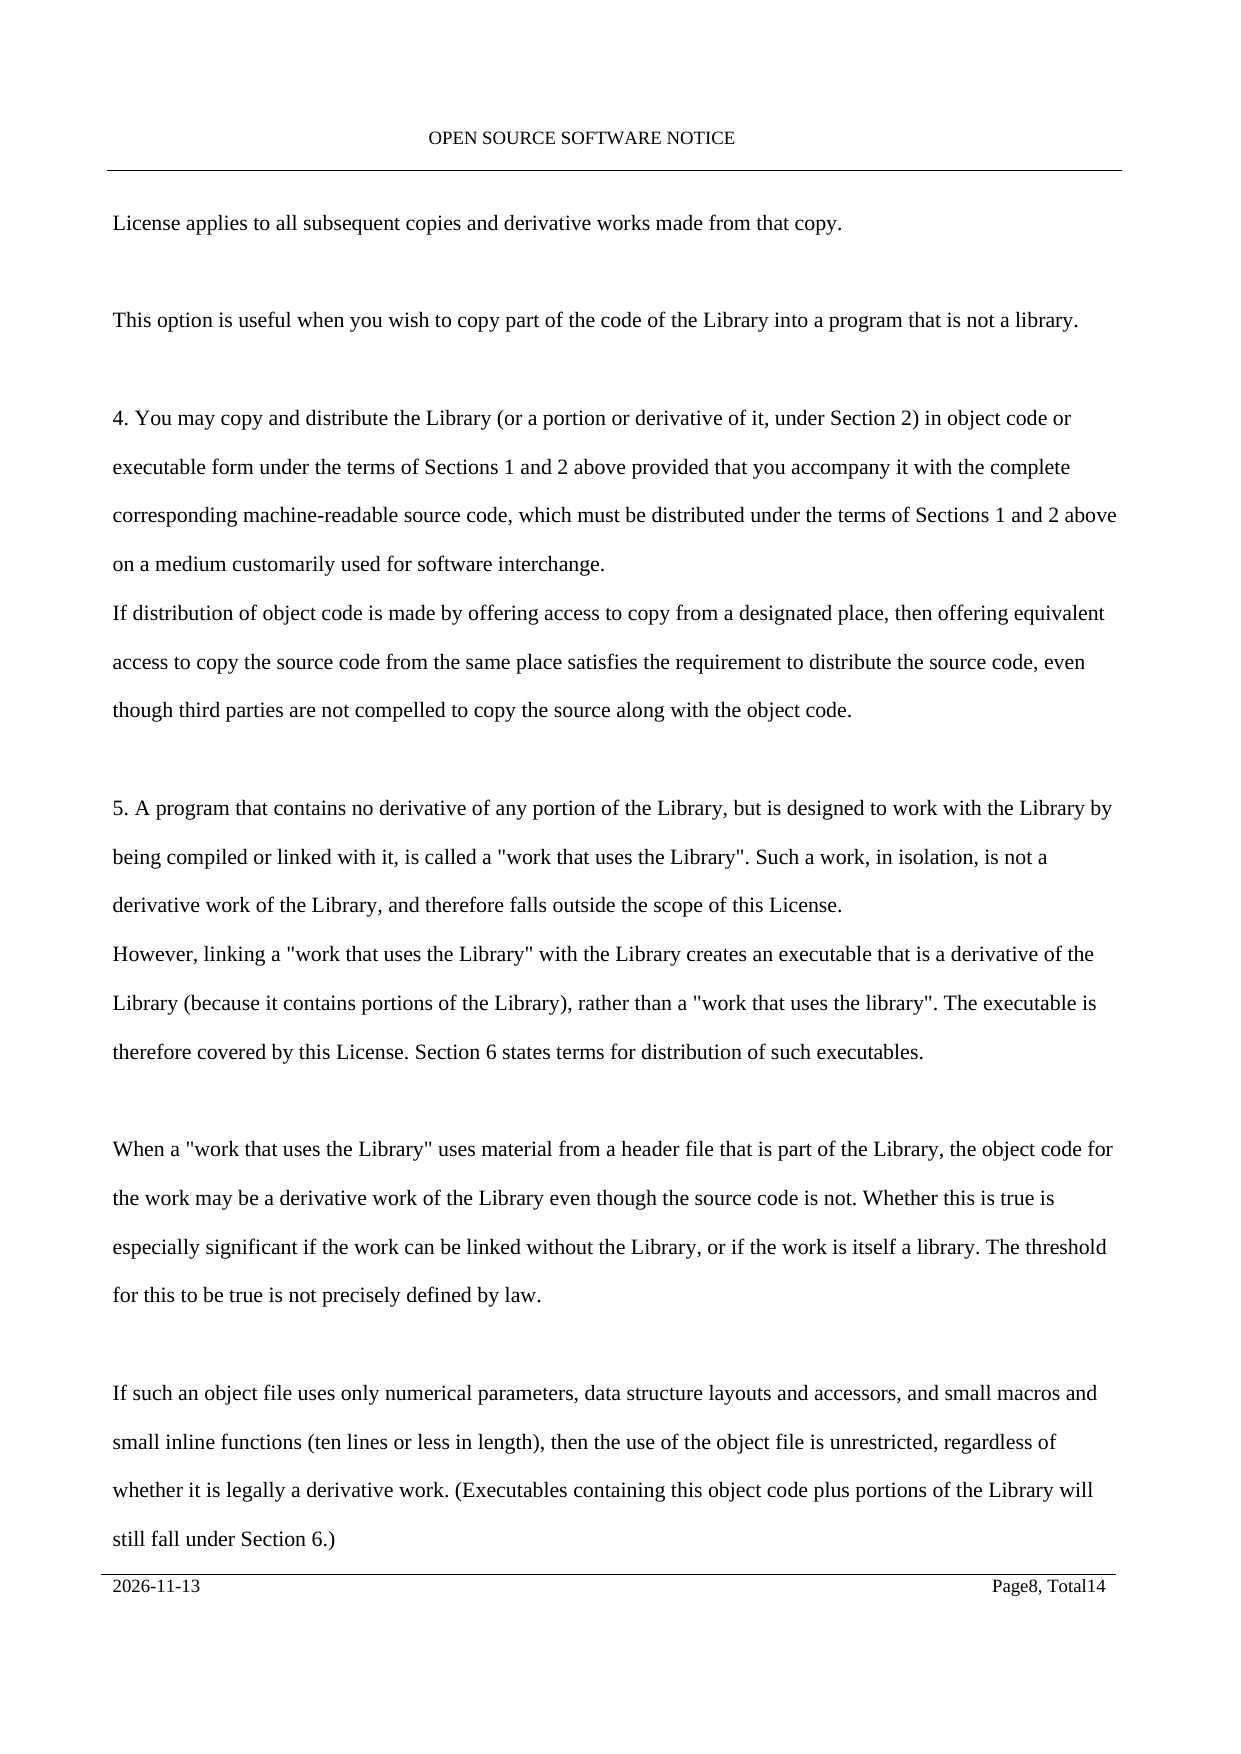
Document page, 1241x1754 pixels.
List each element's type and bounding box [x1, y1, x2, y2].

text [112, 206, 1128, 1555]
